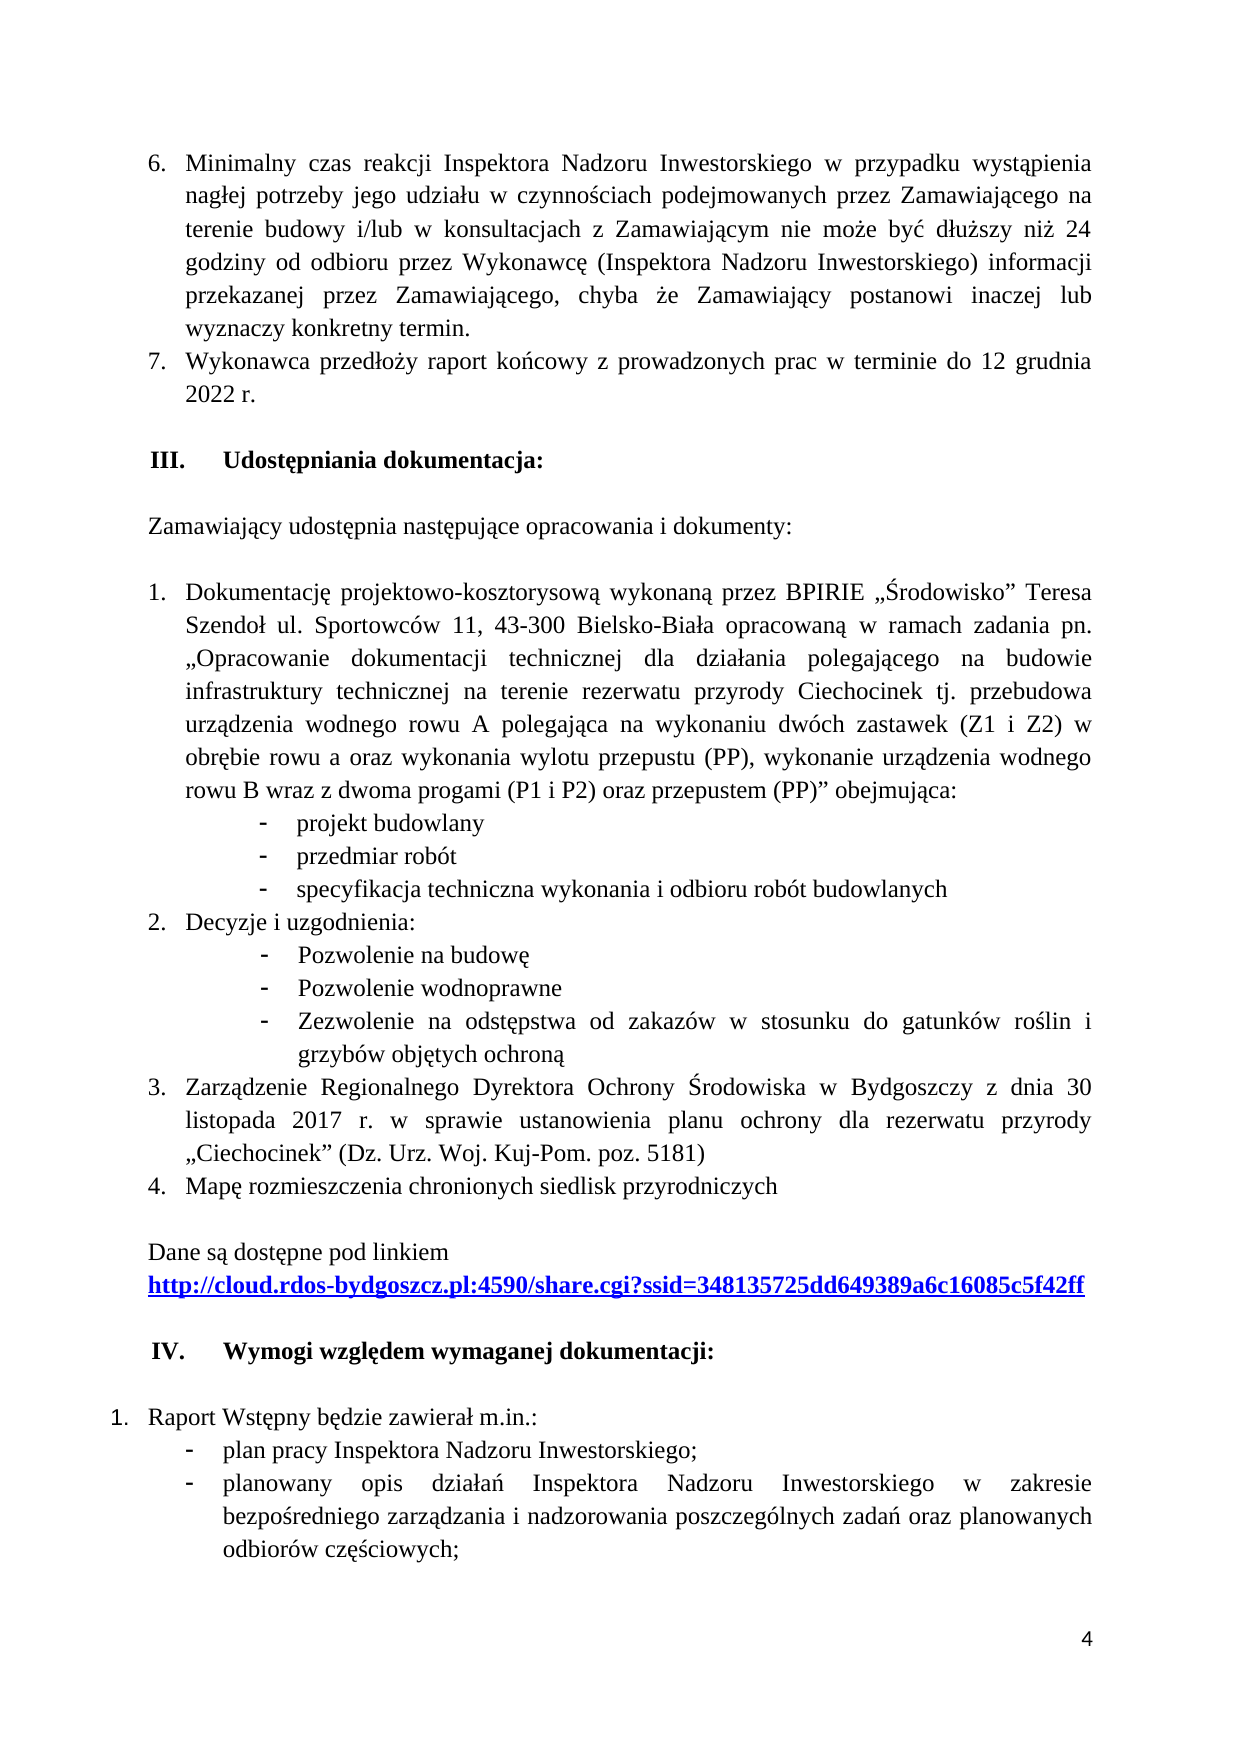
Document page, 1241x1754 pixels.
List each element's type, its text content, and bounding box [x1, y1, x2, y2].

list Minimalny czas reakcji Inspektora Nadzoru Inwestorskiego w przypadku wystąpienia nagłej potrzeby jego udziału w czynnościach podejmowanych przez Zamawiającego na terenie budowy i/lub w konsultacjach z Zamawiającym nie może być dłuższy niż 24 godziny od odbioru przez Wykonawcę (Inspektora Nadzoru Inwestorskiego) informacji przekazanej przez Zamawiającego, chyba że Zamawiający postanowi inaczej lub wyznaczy konkretny termin. [148, 148, 1093, 341]
list Raport Wstępny będzie zawierał m.in.: [110, 1402, 1093, 1431]
list Zamawiający udostępnia następujące opracowania i dokumenty: [148, 511, 1093, 539]
list Zezwolenie na odstępstwa od zakazów w stosunku do gatunków roślin i grzybów objętych ochroną [260, 1006, 1093, 1068]
list planowany opis działań Inspektora Nadzoru Inwestorskiego w zakresie bezpośredniego zarządzania i nadzorowania poszczególnych zadań oraz planowanych odbiorów częściowych; [185, 1468, 1093, 1563]
list plan pracy Inspektora Nadzoru Inwestorskiego; [185, 1435, 1093, 1464]
list projekt budowlany [259, 808, 1093, 837]
text Dane są dostępne pod linkiem [148, 1237, 1093, 1266]
list Pozwolenie na budowę [260, 940, 1093, 969]
list specyfikacja techniczna wykonania i odbioru robót budowlanych [259, 874, 1093, 903]
list Udostępniania dokumentacja: [185, 445, 1093, 473]
list Pozwolenie wodnoprawne [260, 973, 1093, 1002]
list Wymogi względem wymaganej dokumentacji: [185, 1336, 1093, 1365]
text http://cloud.rdos-bydgoszcz.pl:4590/share.cgi?ssid=348135725dd649389a6c16085c5f42ff [148, 1270, 1093, 1299]
list Mapę rozmieszczenia chronionych siedlisk przyrodniczych [148, 1171, 1093, 1200]
list Decyzje i uzgodnienia: [148, 907, 1093, 936]
list Zarządzenie Regionalnego Dyrektora Ochrony Środowiska w Bydgoszczy z dnia 30 listopada 2017 r. w sprawie ustanowienia planu ochrony dla rezerwatu przyrody „Ciechocinek” (Dz. Urz. Woj. Kuj-Pom. poz. 5181) [148, 1072, 1093, 1167]
list Dokumentację projektowo-kosztorysową wykonaną przez BPIRIE „Środowisko” Teresa Szendoł ul. Sportowców 11, 43-300 Bielsko-Biała opracowaną w ramach zadania pn. „Opracowanie dokumentacji technicznej dla działania polegającego na budowie infrastruktury technicznej na terenie rezerwatu przyrody Ciechocinek tj. przebudowa urządzenia wodnego rowu A polegająca na wykonaniu dwóch zastawek (Z1 i Z2) w obrębie rowu a oraz wykonania wylotu przepustu (PP), wykonanie urządzenia wodnego rowu B wraz z dwoma progami (P1 i P2) oraz przepustem (PP)” obejmująca: [148, 577, 1093, 804]
list Wykonawca przedłoży raport końcowy z prowadzonych prac w terminie do 12 grudnia 2022 r. [148, 346, 1093, 407]
list przedmiar robót [259, 841, 1093, 870]
